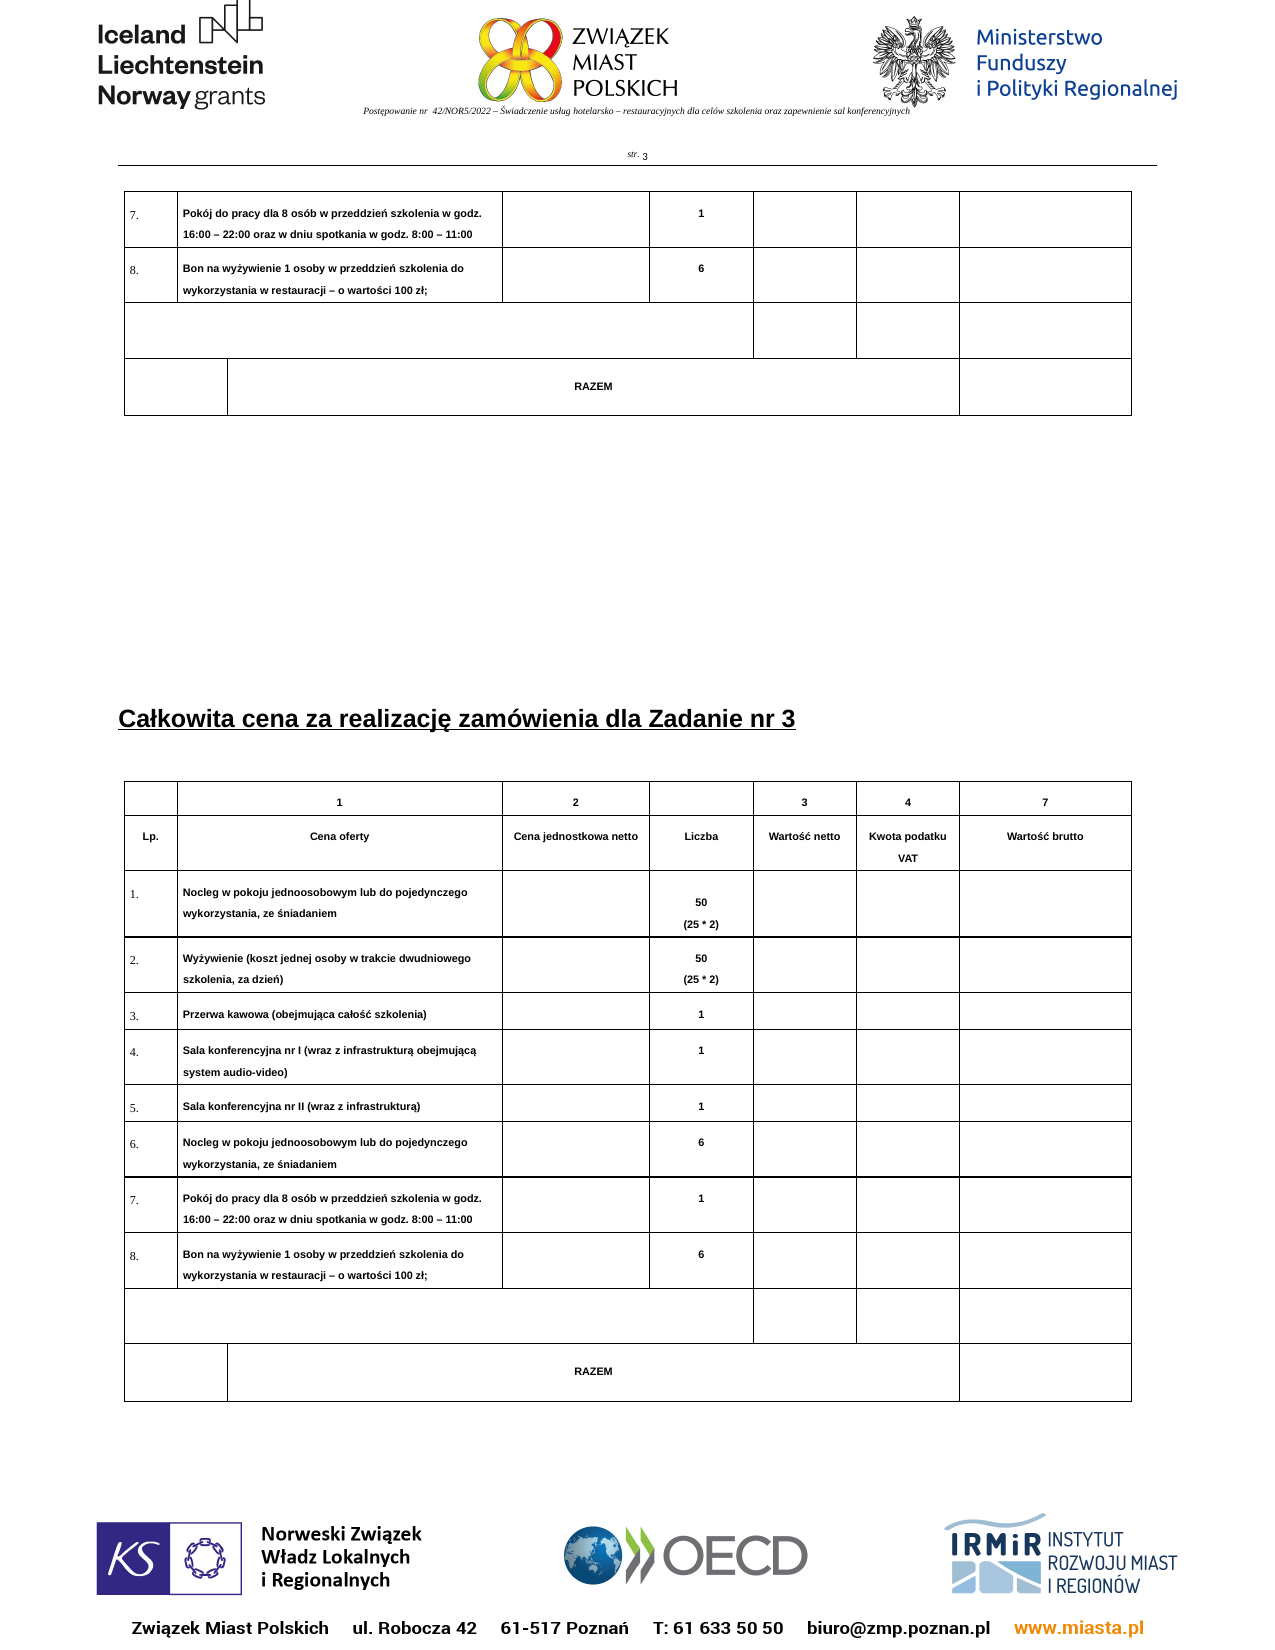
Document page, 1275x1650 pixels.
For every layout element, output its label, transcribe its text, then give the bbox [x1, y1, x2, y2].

picture [17, 0, 1258, 1650]
table_cell [503, 1122, 649, 1176]
table_cell [754, 938, 856, 992]
table_cell 5. [125, 1085, 177, 1121]
table_cell [960, 938, 1131, 992]
table_cell [857, 1233, 959, 1288]
table_cell Wartość brutto [960, 816, 1131, 870]
table_cell [503, 1233, 649, 1288]
table_cell 8. [125, 248, 177, 302]
table_cell 1. [125, 871, 177, 936]
table_header 7 [960, 782, 1131, 815]
table_cell RAZEM [228, 1344, 959, 1401]
table_cell Sala konferencyjna nr I (wraz z infrastrukturą obejmującą system audio-video) [178, 1030, 502, 1084]
table_cell Bon na wyżywienie 1 osoby w przeddzień szkolenia do wykorzystania w restauracji – o wartości 100 zł; [178, 248, 502, 302]
table_cell [960, 1344, 1131, 1401]
table_cell [960, 1289, 1131, 1343]
table_cell [503, 1178, 649, 1232]
table_cell Pokój do pracy dla 8 osób w przeddzień szkolenia w godz. 16:00 – 22:00 oraz w dniu spotkania w godz. 8:00 – 11:00 [178, 1178, 502, 1232]
table_cell RAZEM [228, 359, 959, 415]
table_cell [754, 1085, 856, 1121]
table_cell [125, 359, 227, 415]
table_cell [857, 871, 959, 936]
table_cell [754, 1178, 856, 1232]
table_cell [857, 248, 959, 302]
table_cell Kwota podatku VAT [857, 816, 959, 870]
table_cell [503, 192, 649, 247]
table_cell [754, 248, 856, 302]
table_cell 1 [650, 1178, 753, 1232]
table_header 4 [857, 782, 959, 815]
table_cell [503, 938, 649, 992]
table_cell 1 [650, 192, 753, 247]
table_cell [125, 303, 753, 358]
table_cell [503, 993, 649, 1028]
table_cell [125, 1344, 227, 1401]
table_cell [754, 993, 856, 1028]
table_cell [857, 1085, 959, 1121]
table_cell 1 [650, 1085, 753, 1121]
table_cell Bon na wyżywienie 1 osoby w przeddzień szkolenia do wykorzystania w restauracji – o wartości 100 zł; [178, 1233, 502, 1288]
text Całkowita cena za realizację zamówienia dla Zadanie nr 3 [118, 704, 1157, 733]
table_cell 6 [650, 1122, 753, 1176]
table_cell 50 (25 * 2) [650, 871, 753, 936]
table_cell [857, 192, 959, 247]
table_header 1 [178, 782, 502, 815]
table_cell [960, 359, 1131, 415]
table_cell [754, 1122, 856, 1176]
table_cell Sala konferencyjna nr II (wraz z infrastrukturą) [178, 1085, 502, 1121]
table_cell [125, 1289, 753, 1343]
table_cell 6 [650, 248, 753, 302]
table_cell Wyżywienie (koszt jednej osoby w trakcie dwudniowego szkolenia, za dzień) [178, 938, 502, 992]
table_cell Cena jednostkowa netto [503, 816, 649, 870]
table_cell Nocleg w pokoju jednoosobowym lub do pojedynczego wykorzystania, ze śniadaniem [178, 871, 502, 936]
table_cell 6. [125, 1122, 177, 1176]
table_cell [960, 248, 1131, 302]
table_cell [857, 993, 959, 1028]
table_cell [857, 303, 959, 358]
table_cell [754, 303, 856, 358]
table_cell 6 [650, 1233, 753, 1288]
table_cell Przerwa kawowa (obejmująca całość szkolenia) [178, 993, 502, 1028]
table_cell [857, 1122, 959, 1176]
table_cell [503, 871, 649, 936]
table_cell [754, 1233, 856, 1288]
table_cell [960, 192, 1131, 247]
table_cell 4. [125, 1030, 177, 1084]
table_cell 1 [650, 993, 753, 1028]
table_cell Lp. [125, 816, 177, 870]
table_cell [754, 871, 856, 936]
table_cell [503, 248, 649, 302]
table_header 2 [503, 782, 649, 815]
table_cell 2. [125, 938, 177, 992]
table_cell Pokój do pracy dla 8 osób w przeddzień szkolenia w godz. 16:00 – 22:00 oraz w dniu spotkania w godz. 8:00 – 11:00 [178, 192, 502, 247]
table_cell [857, 938, 959, 992]
table_cell 8. [125, 1233, 177, 1288]
table_cell [754, 1289, 856, 1343]
table_cell [503, 1030, 649, 1084]
table_cell Wartość netto [754, 816, 856, 870]
table_header [125, 782, 177, 815]
table_header 3 [754, 782, 856, 815]
table_cell [960, 1122, 1131, 1176]
table_cell 7. [125, 192, 177, 247]
table_cell 1 [650, 1030, 753, 1084]
table_cell Cena oferty [178, 816, 502, 870]
table_cell [754, 192, 856, 247]
table_cell [960, 1178, 1131, 1232]
table_header [650, 782, 753, 815]
table_cell [754, 1030, 856, 1084]
table_cell 50 (25 * 2) [650, 938, 753, 992]
table_cell 7. [125, 1178, 177, 1232]
table_cell [960, 871, 1131, 936]
table_cell [857, 1030, 959, 1084]
table_cell Nocleg w pokoju jednoosobowym lub do pojedynczego wykorzystania, ze śniadaniem [178, 1122, 502, 1176]
table_cell Liczba [650, 816, 753, 870]
table_cell 3. [125, 993, 177, 1028]
table_cell [960, 993, 1131, 1028]
table_cell [857, 1178, 959, 1232]
table_cell [503, 1085, 649, 1121]
table_cell [960, 1233, 1131, 1288]
table_cell [960, 1085, 1131, 1121]
table_cell [960, 1030, 1131, 1084]
table_cell [960, 303, 1131, 358]
table_cell [857, 1289, 959, 1343]
